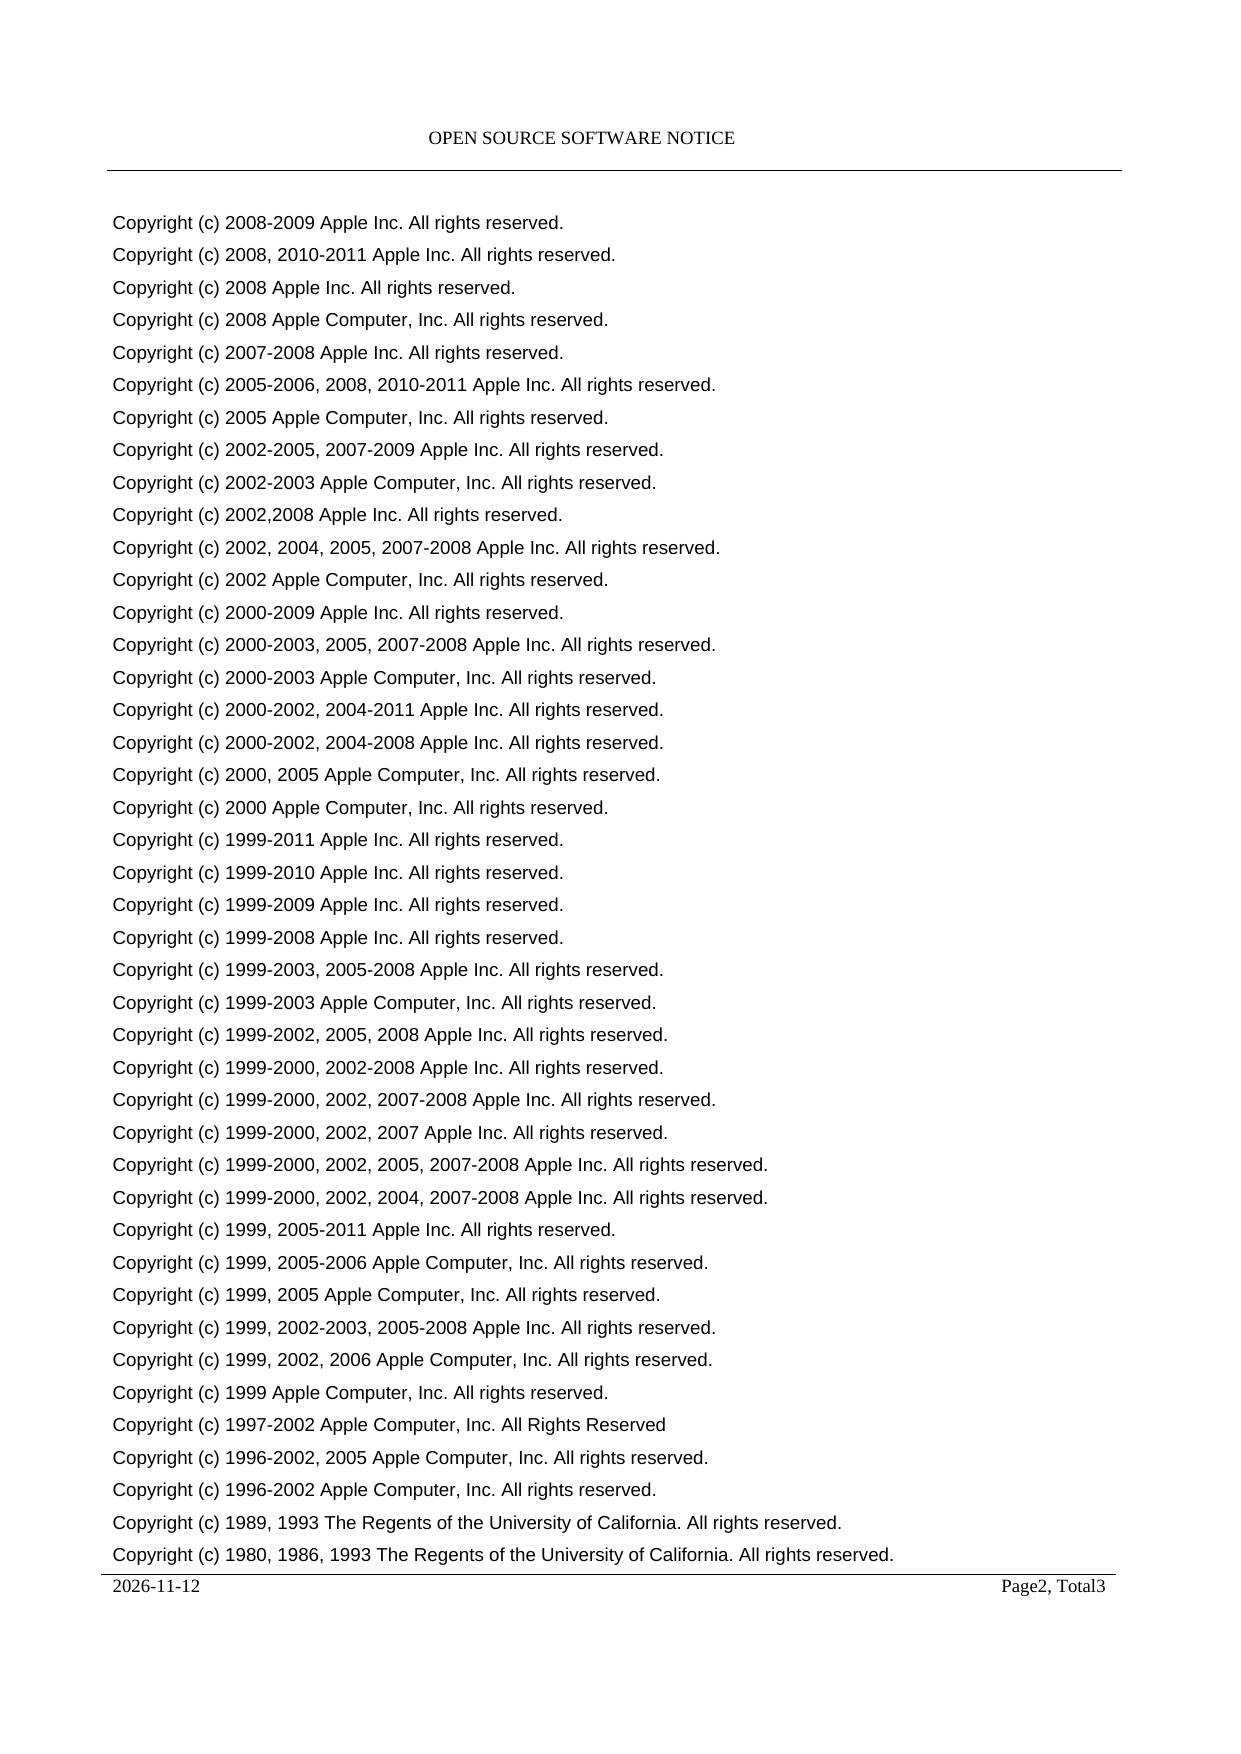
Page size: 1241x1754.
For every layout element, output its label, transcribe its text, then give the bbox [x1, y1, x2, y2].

text Copyright (c) 1999-2010 Apple Inc. All rights reserved. [112, 856, 1128, 889]
text Copyright (c) 1999, 2002-2003, 2005-2008 Apple Inc. All rights reserved. [112, 1311, 1128, 1344]
text Copyright (c) 1999, 2005-2006 Apple Computer, Inc. All rights reserved. [112, 1246, 1128, 1279]
text Copyright (c) 1999, 2005-2011 Apple Inc. All rights reserved. [112, 1214, 1128, 1246]
text Copyright (c) 1999-2008 Apple Inc. All rights reserved. [112, 921, 1128, 954]
text Copyright (c) 1999-2000, 2002, 2004, 2007-2008 Apple Inc. All rights reserved. [112, 1181, 1128, 1214]
text Copyright (c) 1980, 1986, 1993 The Regents of the University of California. All rights reserved. [112, 1539, 1128, 1571]
text Copyright (c) 2000-2003 Apple Computer, Inc. All rights reserved. [112, 661, 1128, 694]
text Copyright (c) 2008-2009 Apple Inc. All rights reserved. [112, 206, 1128, 239]
text Copyright (c) 2000-2002, 2004-2011 Apple Inc. All rights reserved. [112, 694, 1128, 726]
text Copyright (c) 2007-2008 Apple Inc. All rights reserved. [112, 336, 1128, 369]
text Copyright (c) 2000-2002, 2004-2008 Apple Inc. All rights reserved. [112, 726, 1128, 759]
text Copyright (c) 1999-2011 Apple Inc. All rights reserved. [112, 824, 1128, 856]
text Copyright (c) 2000 Apple Computer, Inc. All rights reserved. [112, 791, 1128, 824]
text Copyright (c) 1999, 2005 Apple Computer, Inc. All rights reserved. [112, 1279, 1128, 1311]
text Copyright (c) 2008 Apple Computer, Inc. All rights reserved. [112, 304, 1128, 336]
text Copyright (c) 1999-2002, 2005, 2008 Apple Inc. All rights reserved. [112, 1019, 1128, 1051]
text Copyright (c) 1999, 2002, 2006 Apple Computer, Inc. All rights reserved. [112, 1344, 1128, 1376]
text Copyright (c) 1999-2003, 2005-2008 Apple Inc. All rights reserved. [112, 954, 1128, 986]
text Copyright (c) 1999-2000, 2002, 2005, 2007-2008 Apple Inc. All rights reserved. [112, 1149, 1128, 1181]
text Copyright (c) 1999 Apple Computer, Inc. All rights reserved. [112, 1376, 1128, 1409]
text Copyright (c) 1996-2002 Apple Computer, Inc. All rights reserved. [112, 1474, 1128, 1506]
text Copyright (c) 1989, 1993 The Regents of the University of California. All rights reserved. [112, 1506, 1128, 1539]
text Copyright (c) 1999-2000, 2002-2008 Apple Inc. All rights reserved. [112, 1051, 1128, 1084]
text Copyright (c) 2002-2005, 2007-2009 Apple Inc. All rights reserved. [112, 434, 1128, 466]
text Copyright (c) 1996-2002, 2005 Apple Computer, Inc. All rights reserved. [112, 1441, 1128, 1474]
text Copyright (c) 2008, 2010-2011 Apple Inc. All rights reserved. [112, 239, 1128, 271]
text Copyright (c) 2008 Apple Inc. All rights reserved. [112, 271, 1128, 304]
text Copyright (c) 2002 Apple Computer, Inc. All rights reserved. [112, 564, 1128, 596]
text Copyright (c) 2005 Apple Computer, Inc. All rights reserved. [112, 401, 1128, 434]
text Copyright (c) 2000-2009 Apple Inc. All rights reserved. [112, 596, 1128, 629]
text Copyright (c) 2000, 2005 Apple Computer, Inc. All rights reserved. [112, 759, 1128, 791]
text Copyright (c) 1999-2009 Apple Inc. All rights reserved. [112, 889, 1128, 921]
text Copyright (c) 1999-2003 Apple Computer, Inc. All rights reserved. [112, 986, 1128, 1019]
text Copyright (c) 2002, 2004, 2005, 2007-2008 Apple Inc. All rights reserved. [112, 531, 1128, 564]
text Copyright (c) 2002-2003 Apple Computer, Inc. All rights reserved. [112, 466, 1128, 499]
text Copyright (c) 2000-2003, 2005, 2007-2008 Apple Inc. All rights reserved. [112, 629, 1128, 661]
text Copyright (c) 2005-2006, 2008, 2010-2011 Apple Inc. All rights reserved. [112, 369, 1128, 401]
text Copyright (c) 1999-2000, 2002, 2007 Apple Inc. All rights reserved. [112, 1116, 1128, 1149]
text Copyright (c) 1999-2000, 2002, 2007-2008 Apple Inc. All rights reserved. [112, 1084, 1128, 1116]
text Copyright (c) 1997-2002 Apple Computer, Inc. All Rights Reserved [112, 1409, 1128, 1441]
text Copyright (c) 2002,2008 Apple Inc. All rights reserved. [112, 499, 1128, 531]
